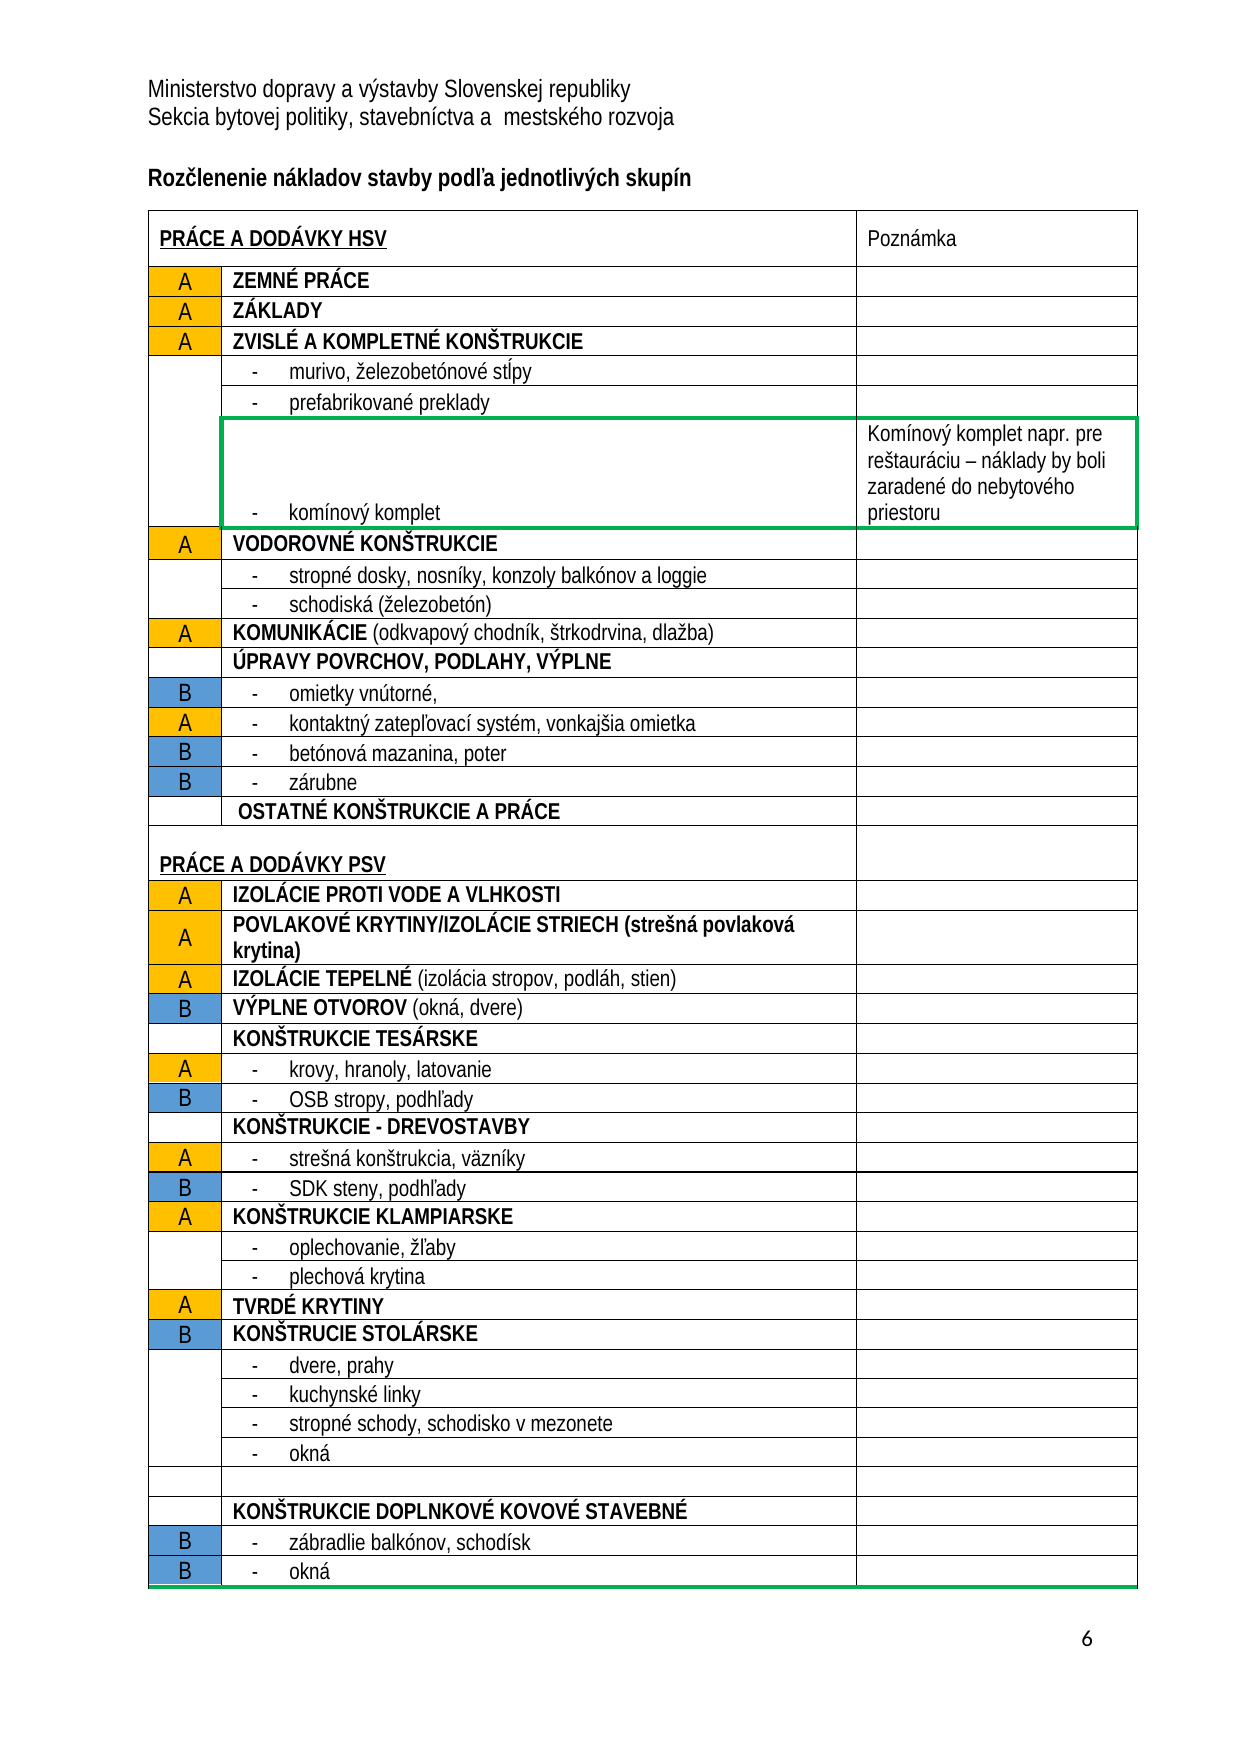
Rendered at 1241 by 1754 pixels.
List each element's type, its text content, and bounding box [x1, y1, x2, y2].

table_cell A [149, 619, 221, 647]
table_cell B [149, 767, 221, 796]
table_cell [857, 1526, 1137, 1555]
table_cell KONŠTRUCIE STOLÁRSKE [222, 1320, 856, 1349]
table_cell [857, 1232, 1137, 1260]
table_cell betónová mazanina, poter [222, 737, 856, 766]
text Rozčlenenie nákladov stavby podľa jednotlivých skupín [148, 162, 1093, 191]
table_cell OSTATNÉ KONŠTRUKCIE A PRÁCE [222, 797, 856, 825]
table_cell A [149, 1143, 221, 1171]
table_cell IZOLÁCIE PROTI VODE A VLHKOSTI [222, 881, 856, 910]
table_cell OSB stropy, podhľady [222, 1084, 856, 1112]
table_cell B [149, 1173, 221, 1201]
table_cell stropné schody, schodisko v mezonete [222, 1408, 856, 1437]
table_cell A [149, 1290, 221, 1319]
table_cell [857, 1024, 1137, 1053]
table_cell ZEMNÉ PRÁCE [222, 267, 856, 296]
table_cell PRÁCE A DODÁVKY PSV [149, 826, 856, 880]
table_cell [857, 1350, 1137, 1378]
table_cell [857, 708, 1137, 736]
table_cell [857, 1084, 1137, 1112]
table_cell [857, 327, 1137, 355]
table_cell [857, 1379, 1137, 1407]
table_cell [857, 648, 1137, 677]
table_cell [857, 1054, 1137, 1082]
table_cell [149, 1113, 221, 1142]
table_cell stropné dosky, nosníky, konzoly balkónov a loggie [222, 560, 856, 588]
table_cell B [149, 994, 221, 1023]
table_cell oplechovanie, žľaby [222, 1232, 856, 1260]
table_cell [857, 767, 1137, 796]
table_cell [857, 619, 1137, 647]
table_cell SDK steny, podhľady [222, 1173, 856, 1201]
table_cell [857, 1261, 1137, 1289]
table_cell A [149, 911, 221, 964]
table_cell KOMUNIKÁCIE (odkvapový chodník, štrkodrvina, dlažba) [222, 619, 856, 647]
table_header Poznámka [857, 211, 1137, 266]
table_cell dvere, prahy [222, 1350, 856, 1378]
table_cell strešná konštrukcia, väzníky [222, 1143, 856, 1171]
table_cell krovy, hranoly, latovanie [222, 1054, 856, 1082]
table_cell [857, 881, 1137, 910]
table_cell A [149, 1054, 221, 1082]
table_cell [857, 965, 1137, 993]
table_cell okná [222, 1556, 856, 1584]
table_cell TVRDÉ KRYTINY [222, 1290, 856, 1319]
table_cell [857, 1438, 1137, 1466]
table_cell [857, 267, 1137, 296]
table_cell [857, 1408, 1137, 1437]
table_cell KONŠTRUKCIE DOPLNKOVÉ KOVOVÉ STAVEBNÉ [222, 1497, 856, 1525]
table_cell [857, 560, 1137, 588]
table_cell kontaktný zatepľovací systém, vonkajšia omietka [222, 708, 856, 736]
table_cell B [149, 1084, 221, 1112]
table_cell [857, 911, 1137, 964]
table_cell [857, 994, 1137, 1023]
table_cell A [149, 965, 221, 993]
table_cell [857, 386, 1137, 416]
table_cell [149, 1024, 221, 1053]
table_cell KONŠTRUKCIE KLAMPIARSKE [222, 1202, 856, 1231]
table_cell A [149, 527, 221, 559]
table_cell [149, 797, 221, 825]
table_cell [857, 797, 1137, 825]
table_cell murivo, železobetónové stĺpy [222, 356, 856, 384]
table_cell plechová krytina [222, 1261, 856, 1289]
table_cell [857, 1556, 1137, 1584]
table_cell [149, 1350, 221, 1466]
table_cell [857, 1290, 1137, 1319]
table_cell ZÁKLADY [222, 297, 856, 326]
table_cell B [149, 1556, 221, 1584]
table_cell [149, 648, 221, 677]
table_cell VODOROVNÉ KONŠTRUKCIE [222, 530, 856, 559]
table_cell [857, 826, 1137, 880]
table_cell [857, 1143, 1137, 1171]
table_cell ZVISLÉ A KOMPLETNÉ KONŠTRUKCIE [222, 327, 856, 355]
table_cell VÝPLNE OTVOROV (okná, dvere) [222, 994, 856, 1023]
table_cell [857, 678, 1137, 707]
table_cell [222, 1467, 856, 1496]
table_cell [857, 737, 1137, 766]
table_cell kuchynské linky [222, 1379, 856, 1407]
table_cell [149, 1467, 221, 1496]
table_cell ÚPRAVY POVRCHOV, PODLAHY, VÝPLNE [222, 648, 856, 677]
table_cell omietky vnútorné, [222, 678, 856, 707]
table_cell [857, 1113, 1137, 1142]
table_cell A [149, 881, 221, 910]
table_cell [857, 530, 1137, 559]
table_header PRÁCE A DODÁVKY HSV [149, 211, 856, 266]
table_cell B [149, 1320, 221, 1349]
table_cell komínový komplet [224, 420, 856, 526]
table_cell [857, 356, 1137, 384]
table_cell zárubne [222, 767, 856, 796]
table_cell B [149, 1526, 221, 1555]
table_cell [149, 560, 221, 617]
table_cell A [149, 1202, 221, 1231]
table_cell Komínový komplet napr. pre reštauráciu – náklady by boli zaradené do nebytového priestoru [857, 420, 1135, 526]
table_cell A [149, 297, 221, 326]
table_cell A [149, 267, 221, 296]
table_cell [857, 1497, 1137, 1525]
table_cell schodiská (železobetón) [222, 589, 856, 617]
table_cell okná [222, 1438, 856, 1466]
table_cell B [149, 678, 221, 707]
table_cell [149, 1497, 221, 1525]
table_cell A [149, 327, 221, 355]
table_cell [857, 1202, 1137, 1231]
table_cell [857, 297, 1137, 326]
table_cell [149, 1232, 221, 1289]
table_cell B [149, 737, 221, 766]
table_cell A [149, 708, 221, 736]
table_cell prefabrikované preklady [222, 386, 856, 416]
table_cell [857, 1320, 1137, 1349]
table_cell IZOLÁCIE TEPELNÉ (izolácia stropov, podláh, stien) [222, 965, 856, 993]
table_cell [857, 1467, 1137, 1496]
table_cell KONŠTRUKCIE - DREVOSTAVBY [222, 1113, 856, 1142]
table_cell [857, 1173, 1137, 1201]
table_cell [149, 420, 219, 526]
table_cell [149, 356, 221, 416]
table_cell [857, 589, 1137, 617]
table_cell KONŠTRUKCIE TESÁRSKE [222, 1024, 856, 1053]
table_cell POVLAKOVÉ KRYTINY/IZOLÁCIE STRIECH (strešná povlaková krytina) [222, 911, 856, 964]
table_cell zábradlie balkónov, schodísk [222, 1526, 856, 1555]
